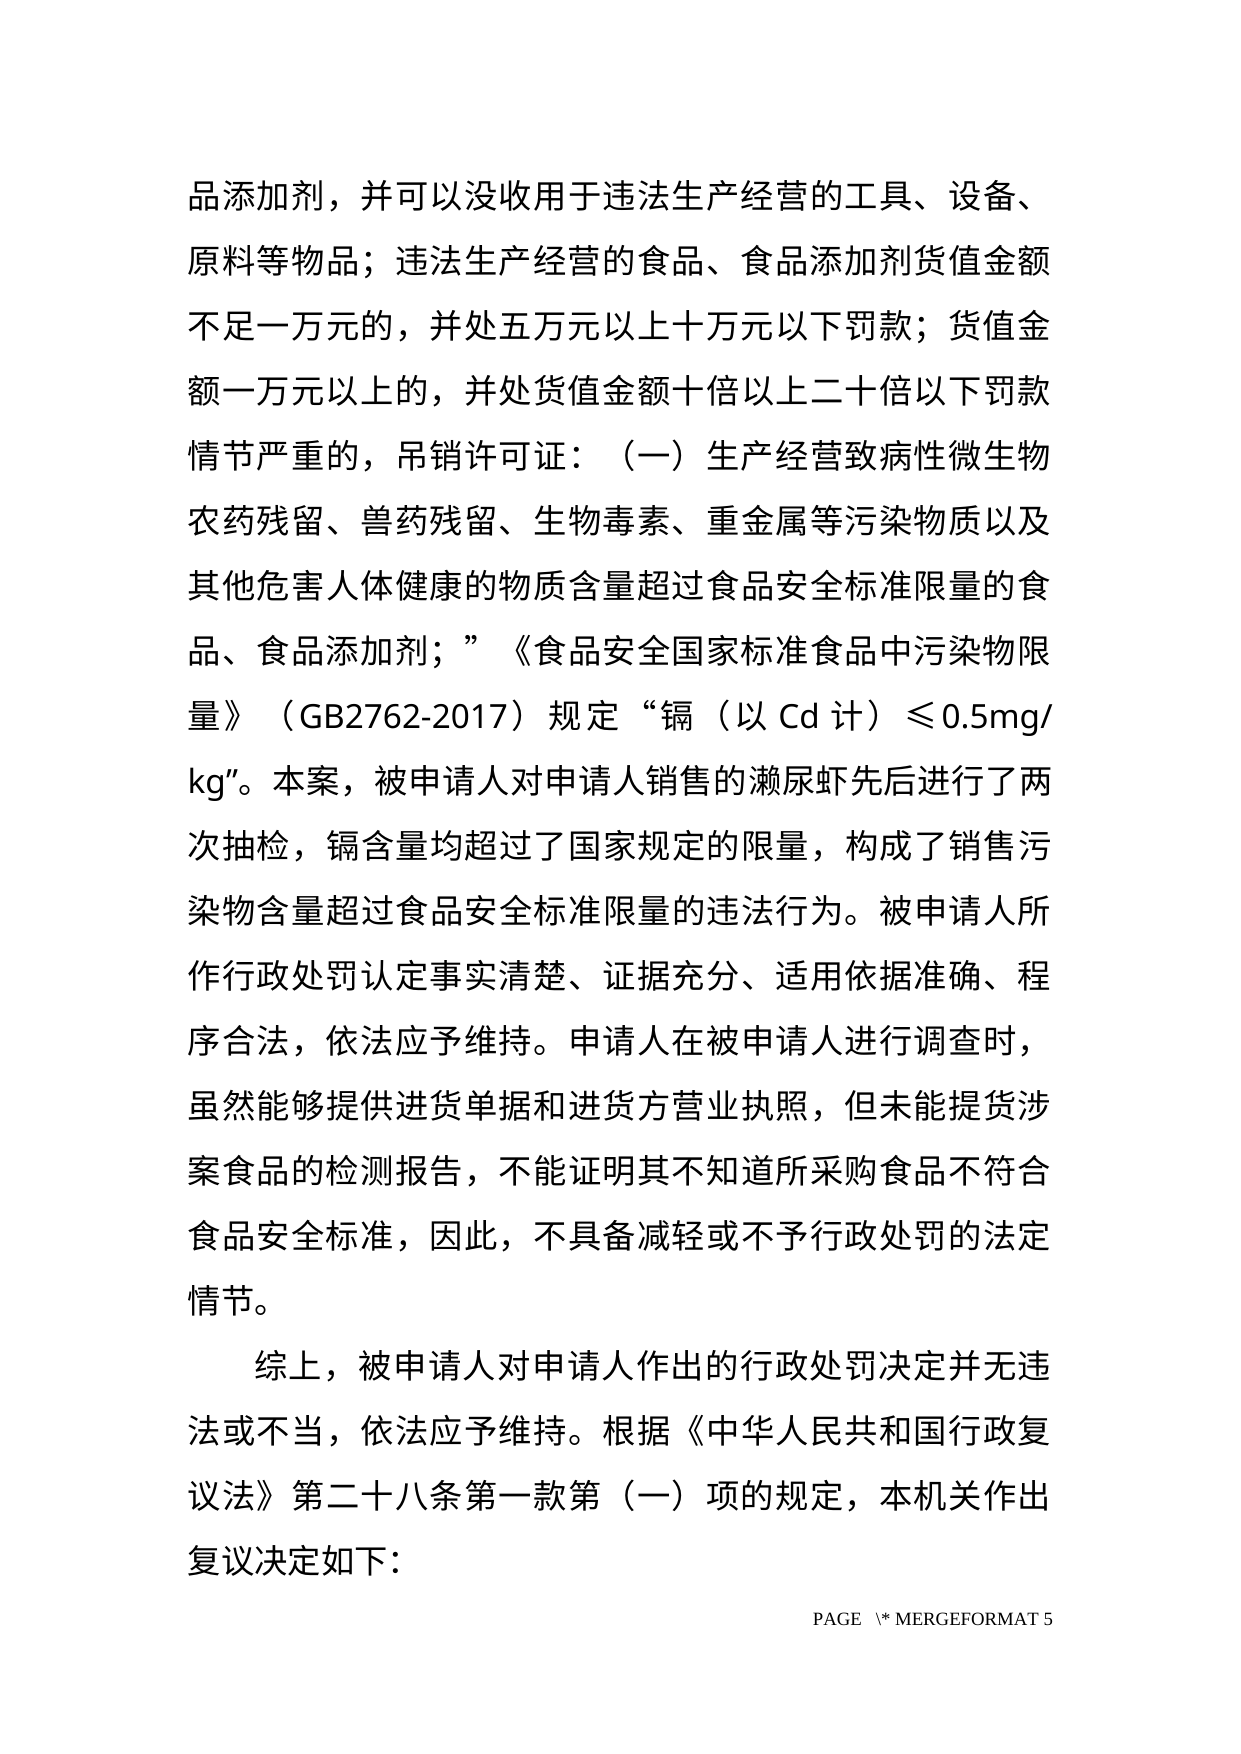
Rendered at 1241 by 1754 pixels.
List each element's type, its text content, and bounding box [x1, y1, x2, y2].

text 综上，被申请人对申请人作出的行政处罚决定并无违法或不当，依法应予维持。根据《中华人民共和国行政复议法》第二十八条第一款第（一）项的规定，本机关作出复议决定如下： [187, 1332, 1053, 1592]
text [187, 162, 1053, 1332]
